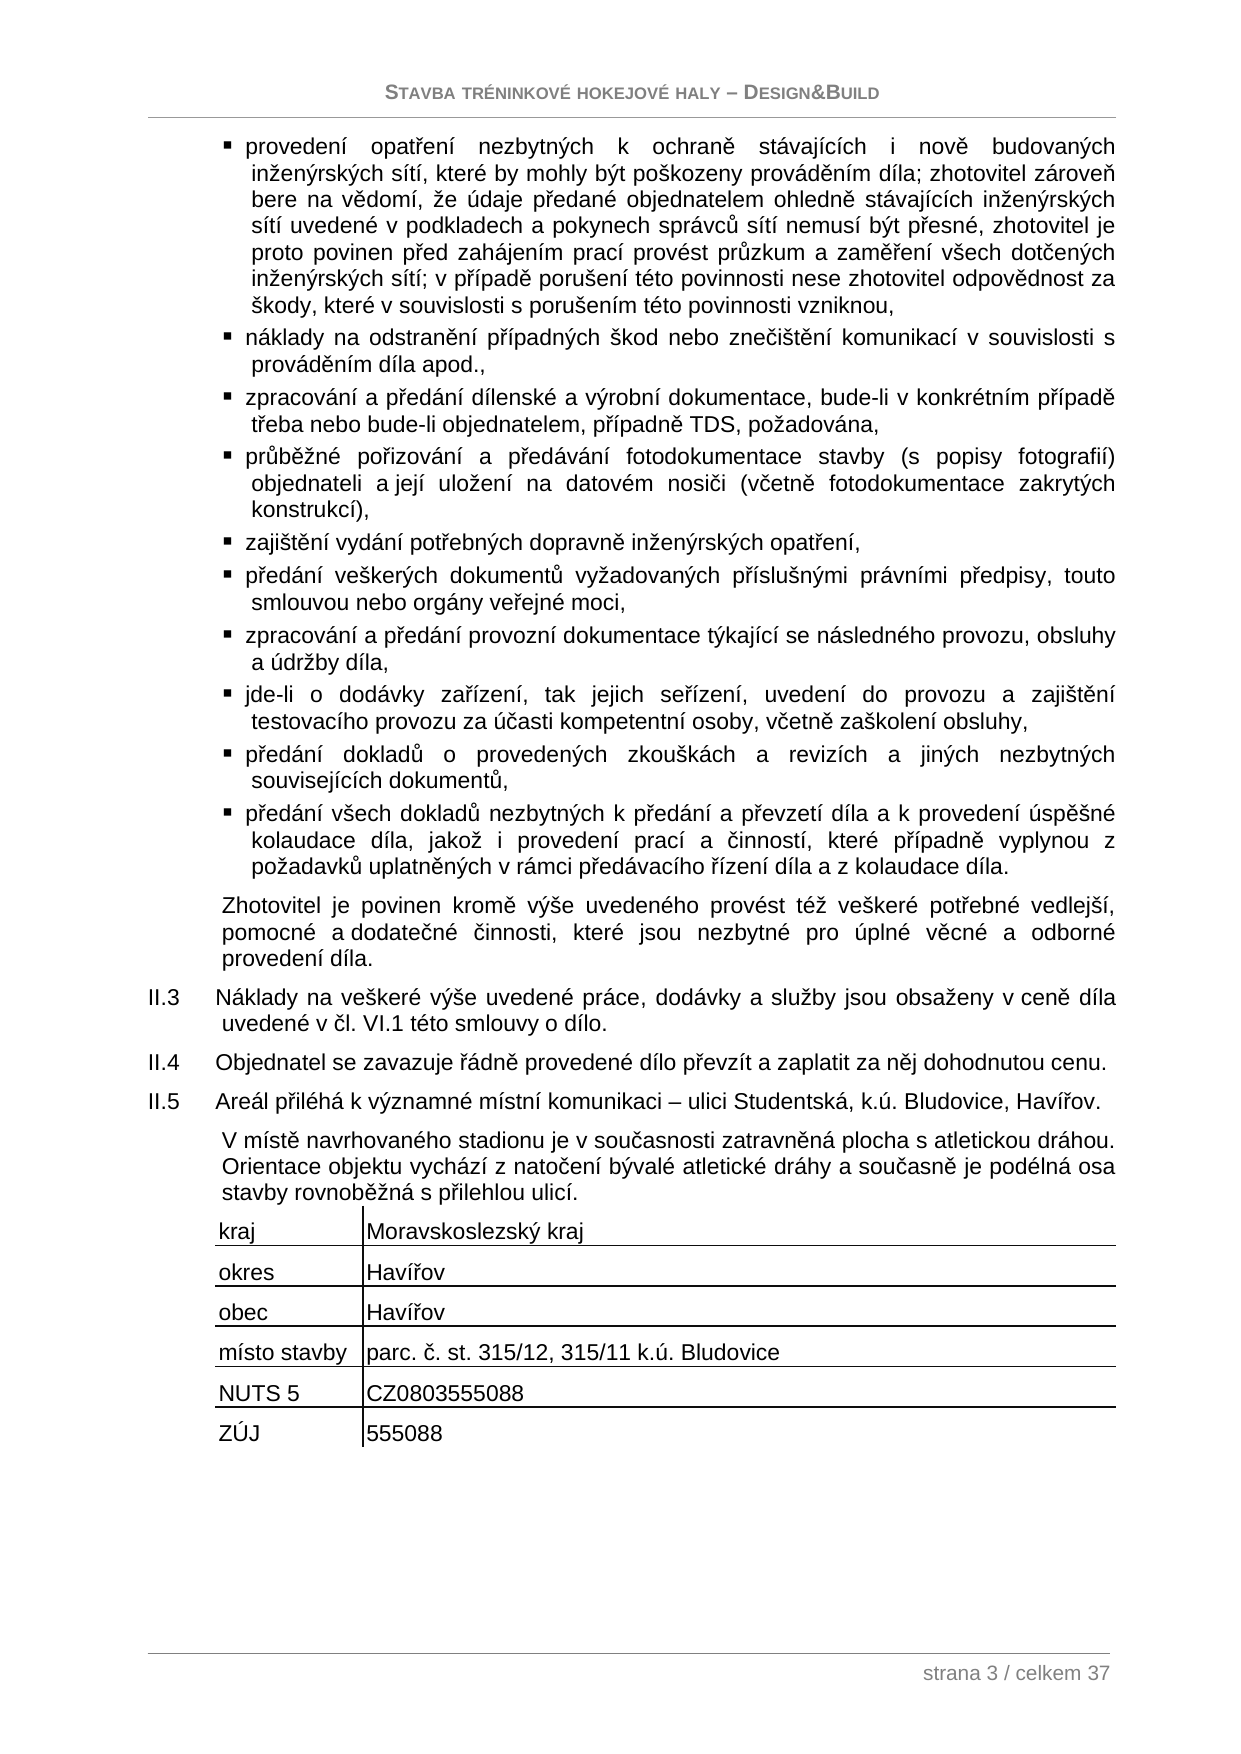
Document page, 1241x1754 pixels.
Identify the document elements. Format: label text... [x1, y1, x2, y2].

list jde-li o dodávky zařízení, tak jejich seřízení, uvedení do provozu a zajištění testovacího provozu za účasti kompetentní osoby, včetně zaškolení obsluhy, [222, 681, 1116, 734]
list předání dokladů o provedených zkouškách a revizích a jiných nezbytných souvisejících dokumentů, [222, 741, 1116, 794]
list předání všech dokladů nezbytných k předání a převzetí díla a k provedení úspěšné kolaudace díla, jakož i provedení prací a činností, které případně vyplynou z požadavků uplatněných v rámci předávacího řízení díla a z kolaudace díla. [222, 800, 1116, 879]
list zpracování a předání provozní dokumentace týkající se následného provozu, obsluhy a údržby díla, [222, 622, 1116, 675]
table_cell Havířov [364, 1246, 1116, 1285]
table_cell NUTS 5 [215, 1367, 362, 1406]
list zajištění vydání potřebných dopravně inženýrských opatření, [222, 529, 1116, 556]
table_cell obec [215, 1287, 362, 1325]
list průběžné pořizování a předávání fotodokumentace stavby (s popisy fotografií) objednateli a její uložení na datovém nosiči (včetně fotodokumentace zakrytých konstrukcí), [222, 443, 1116, 523]
table_cell ZÚJ [215, 1408, 362, 1447]
table_cell místo stavby [215, 1327, 362, 1366]
table_cell CZ0803555088 [364, 1367, 1116, 1406]
list Objednatel se zavazuje řádně provedené dílo převzít a zaplatit za něj dohodnutou cenu. [148, 1049, 1116, 1075]
list zpracování a předání dílenské a výrobní dokumentace, bude-li v konkrétním případě třeba nebo bude-li objednatelem, případně TDS, požadována, [222, 384, 1116, 437]
list provedení opatření nezbytných k ochraně stávajících i nově budovaných inženýrských sítí, které by mohly být poškozeny prováděním díla; zhotovitel zároveň bere na vědomí, že údaje předané objednatelem ohledně stávajících inženýrských sítí uvedené v podkladech a pokynech správců sítí nemusí být přesné, zhotovitel je proto povinen před zahájením prací provést průzkum a zaměření všech dotčených inženýrských sítí; v případě porušení této povinnosti nese zhotovitel odpovědnost za škody, které v souvislosti s porušením této povinnosti vzniknou, [222, 133, 1116, 318]
list předání veškerých dokumentů vyžadovaných příslušnými právními předpisy, touto smlouvou nebo orgány veřejné moci, [222, 562, 1116, 615]
table_cell 555088 [364, 1408, 1116, 1447]
table_header kraj [215, 1206, 362, 1244]
list Náklady na veškeré výše uvedené práce, dodávky a služby jsou obsaženy v ceně díla uvedené v čl. VI.1 této smlouvy o dílo. [148, 984, 1116, 1036]
text V místě navrhovaného stadionu je v současnosti zatravněná plocha s atletickou dráhou. Orientace objektu vychází z natočení bývalé atletické dráhy a současně je podélná osa stavby rovnoběžná s přilehlou ulicí. [222, 1127, 1116, 1206]
list Areál přiléhá k významné místní komunikaci – ulici Studentská, k.ú. Bludovice, Havířov. [148, 1088, 1116, 1114]
table_cell okres [215, 1246, 362, 1285]
table_cell parc. č. st. 315/12, 315/11 k.ú. Bludovice [364, 1327, 1116, 1366]
table_cell Havířov [364, 1287, 1116, 1325]
text Zhotovitel je povinen kromě výše uvedeného provést též veškeré potřebné vedlejší, pomocné a dodatečné činnosti, které jsou nezbytné pro úplné věcné a odborné provedení díla. [222, 892, 1116, 971]
table_header Moravskoslezský kraj [364, 1206, 1116, 1244]
list náklady na odstranění případných škod nebo znečištění komunikací v souvislosti s prováděním díla apod., [222, 324, 1116, 377]
